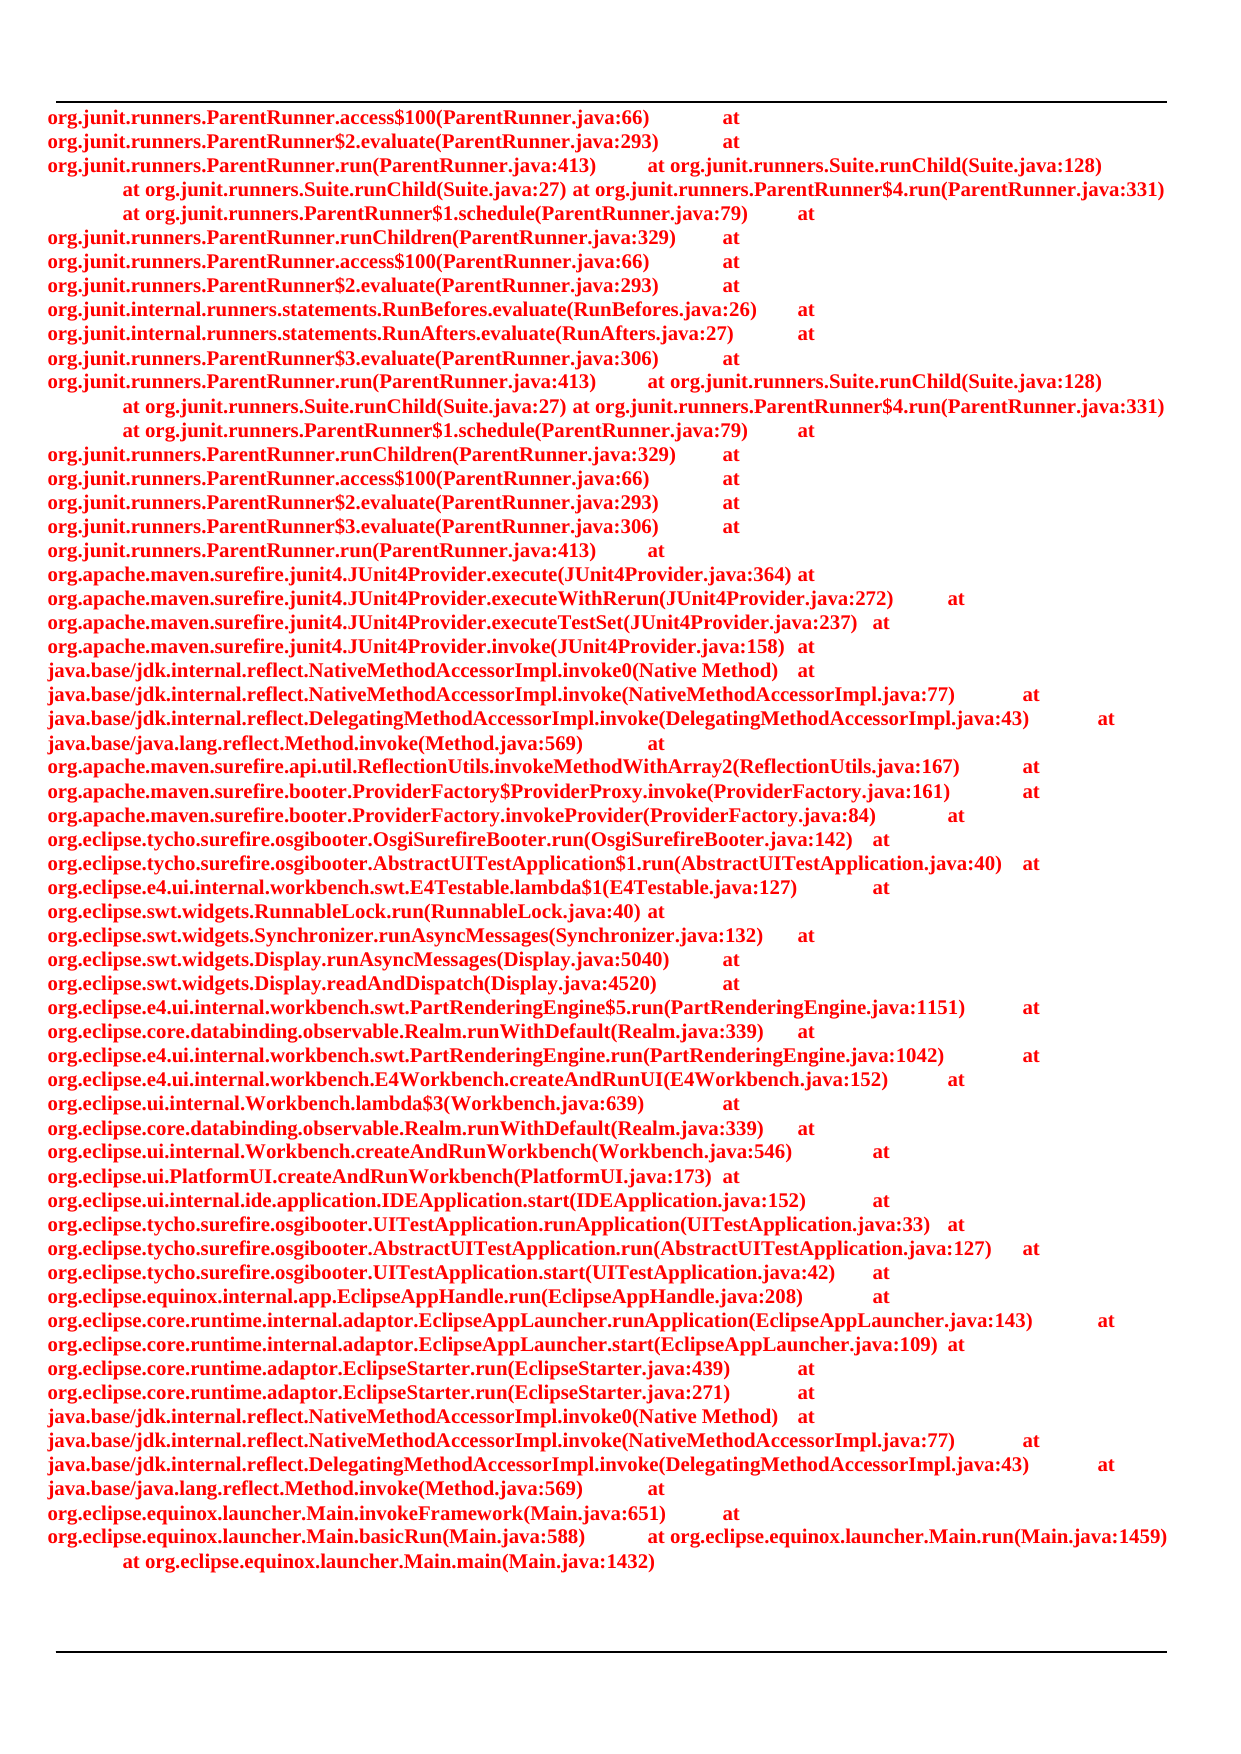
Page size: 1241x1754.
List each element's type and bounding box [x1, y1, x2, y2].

text [47, 105, 1175, 1597]
